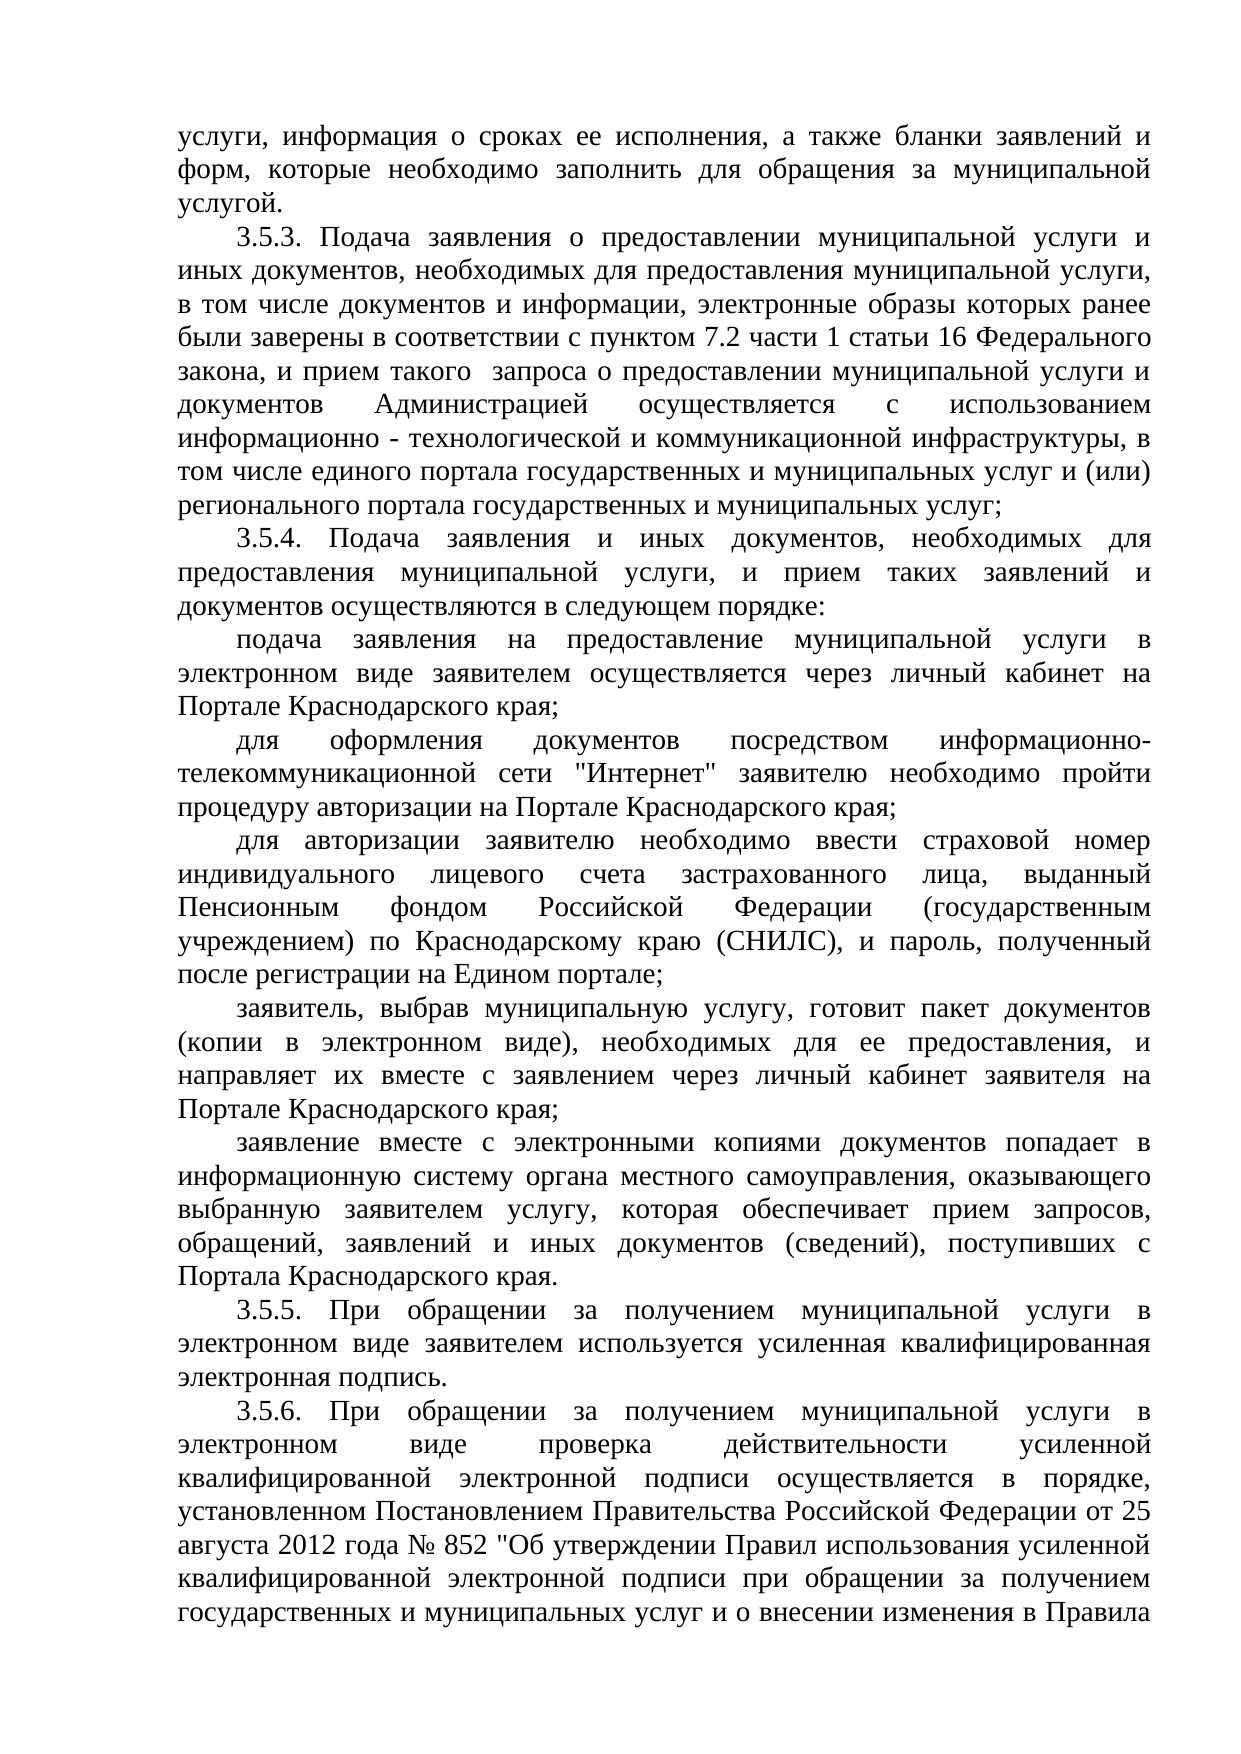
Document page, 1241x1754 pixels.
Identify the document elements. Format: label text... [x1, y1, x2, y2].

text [177, 118, 1152, 219]
text 3.5.3. Подача заявления о предоставлении муниципальной услуги и иных документов, необходимых для предоставления муниципальной услуги, в том числе документов и информации, электронные образы которых ранее были заверены в соответствии с пунктом 7.2 части 1 статьи 16 Федерального закона, и прием такого запроса о предоставлении муниципальной услуги и документов Администрацией осуществляется с использованием информационно - технологической и коммуникационной инфраструктуры, в том числе единого портала государственных и муниципальных услуг и (или) регионального портала государственных и муниципальных услуг; [177, 219, 1152, 521]
text для авторизации заявителю необходимо ввести страховой номер индивидуального лицевого счета застрахованного лица, выданный Пенсионным фондом Российской Федерации (государственным учреждением) по Краснодарскому краю (СНИЛС), и пароль, полученный после регистрации на Едином портале; [177, 822, 1152, 990]
text заявление вместе с электронными копиями документов попадает в информационную систему органа местного самоуправления, оказывающего выбранную заявителем услугу, которая обеспечивает прием запросов, обращений, заявлений и иных документов (сведений), поступивших с Портала Краснодарского края. [177, 1124, 1152, 1292]
text для оформления документов посредством информационно-телекоммуникационной сети "Интернет" заявителю необходимо пройти процедуру авторизации на Портале Краснодарского края; [177, 722, 1152, 822]
text 3.5.4. Подача заявления и иных документов, необходимых для предоставления муниципальной услуги, и прием таких заявлений и документов осуществляются в следующем порядке: [177, 521, 1152, 621]
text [177, 1393, 1152, 1627]
text заявитель, выбрав муниципальную услугу, готовит пакет документов (копии в электронном виде), необходимых для ее предоставления, и направляет их вместе с заявлением через личный кабинет заявителя на Портале Краснодарского края; [177, 990, 1152, 1124]
text 3.5.5. При обращении за получением муниципальной услуги в электронном виде заявителем используется усиленная квалифицированная электронная подпись. [177, 1292, 1152, 1393]
text подача заявления на предоставление муниципальной услуги в электронном виде заявителем осуществляется через личный кабинет на Портале Краснодарского края; [177, 621, 1152, 722]
